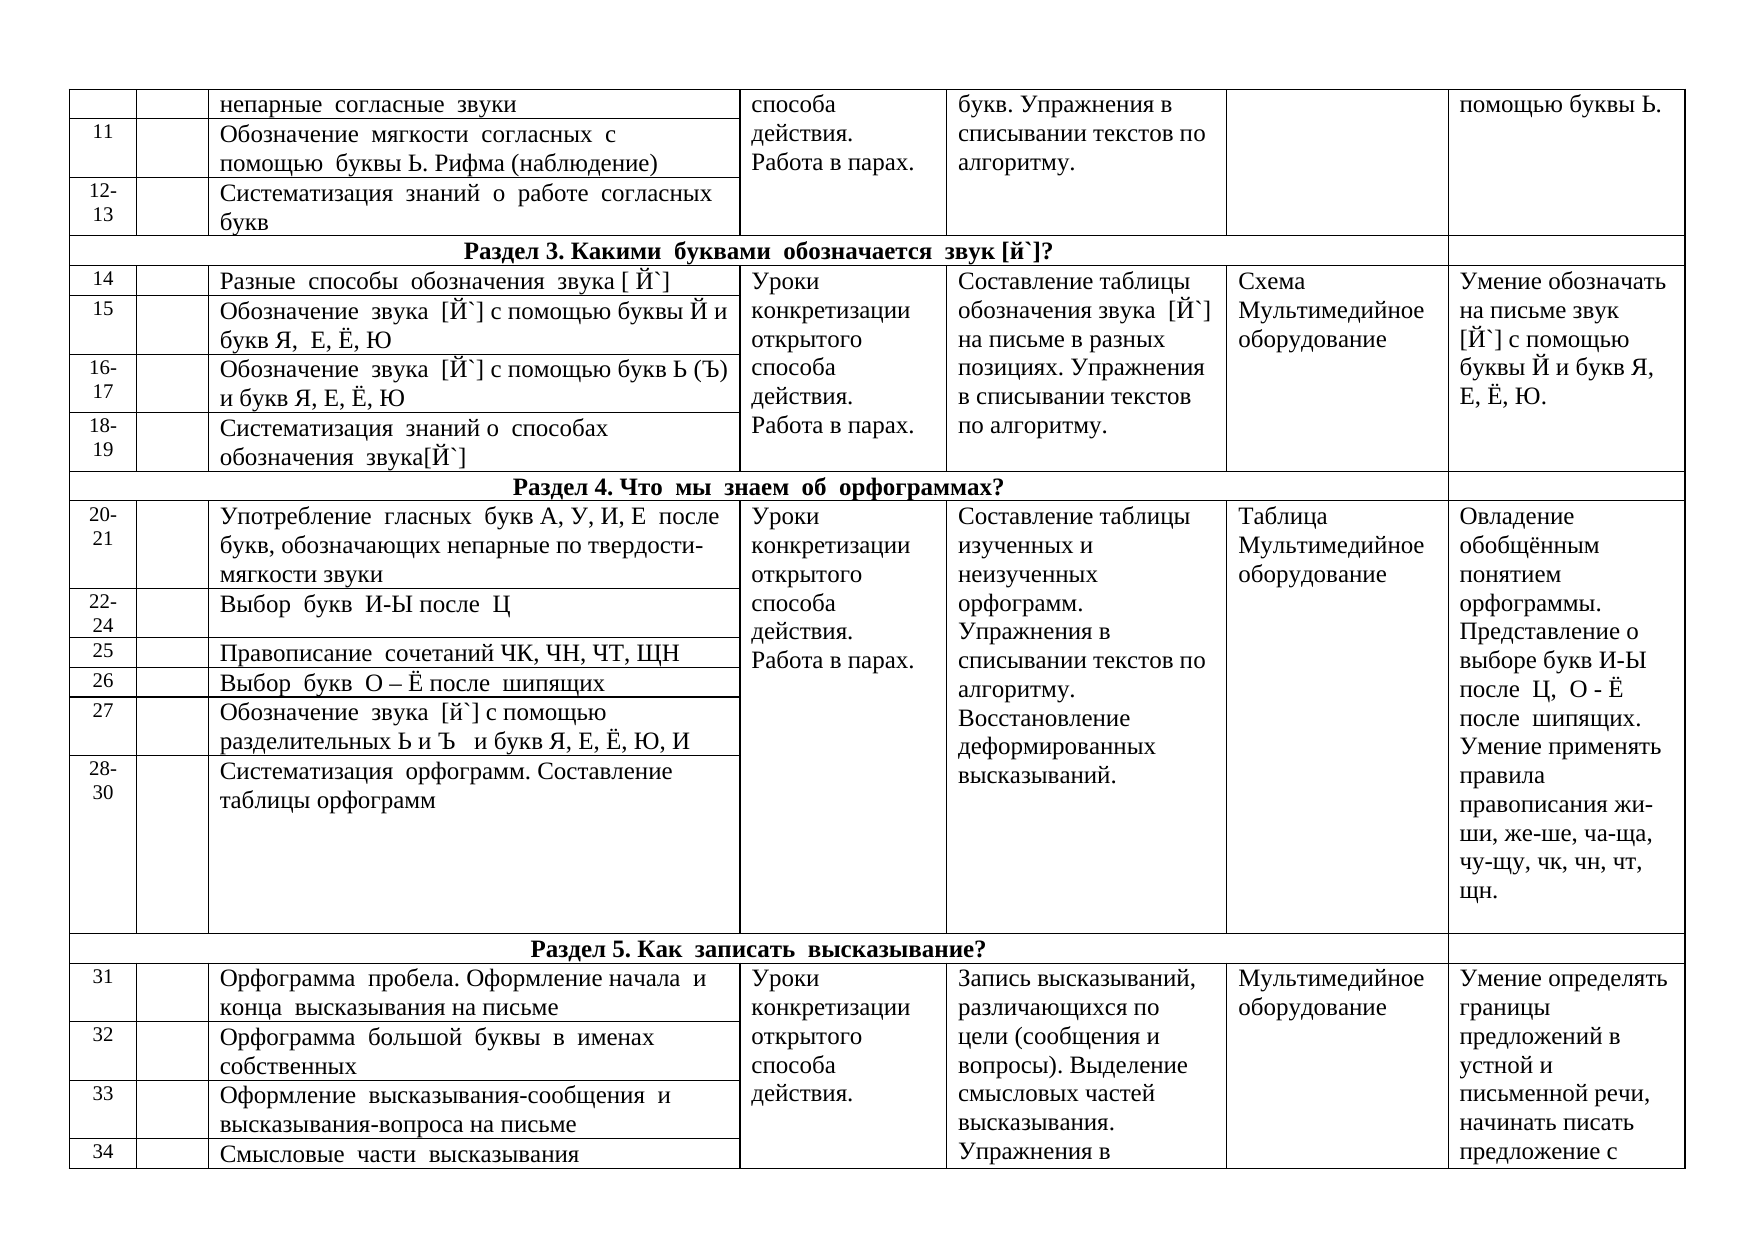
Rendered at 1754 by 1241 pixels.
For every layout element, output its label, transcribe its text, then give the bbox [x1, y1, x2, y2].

table_cell 34 [70, 1139, 136, 1168]
table_cell [137, 266, 208, 295]
table_cell Правописание сочетаний ЧК, ЧН, ЧТ, ЩН [209, 638, 739, 667]
table_cell [1449, 472, 1684, 500]
table_cell 33 [70, 1081, 136, 1138]
table_cell Систематизация знаний о работе согласных букв [209, 178, 739, 235]
table_cell 31 [70, 964, 136, 1021]
table_cell 25 [70, 638, 136, 667]
table_cell Таблица Мультимедийное оборудование [1227, 501, 1448, 933]
table_cell Раздел 4. Что мы знаем об орфограммах? [70, 472, 1448, 500]
table_cell Схема Мультимедийное оборудование [1227, 266, 1448, 471]
table_cell [1449, 934, 1684, 962]
table_cell Уроки конкретизации открытого способа действия. [741, 964, 946, 1168]
table_cell Обозначение мягкости согласных с помощью буквы Ь. Рифма (наблюдение) [209, 119, 739, 177]
table_cell [137, 355, 208, 412]
table_cell [137, 413, 208, 471]
table_cell Умение определять границы предложений в устной и письменной речи, начинать писать предложение с заглавной буквы, в конце предложения ставить точку, вопросительный и восклицательный знаки. Умение писать заглавную букву в именах собственных. [1449, 964, 1684, 1168]
table_cell [137, 501, 208, 588]
table_cell 27 [70, 698, 136, 755]
table_cell Составление таблицы изученных и неизученных орфограмм. Упражнения в списывании текстов по алгоритму. Восстановление деформированных высказываний. [947, 501, 1226, 933]
table_cell 20-21 [70, 501, 136, 588]
table_cell 10 [70, 90, 136, 118]
table_cell Запись высказываний, различающихся по цели (сообщения и вопросы). Выделение смысловых частей высказывания. Упражнения в списывании текстов по алгоритму. [947, 964, 1226, 1168]
table_cell 14 [70, 266, 136, 295]
table_cell 16-17 [70, 355, 136, 412]
table_cell Обозначение звука [Й`] с помощью буквы Й и букв Я, Е, Ё, Ю [209, 296, 739, 353]
table_cell Составление таблицы обозначения звука [Й`] на письме в разных позициях. Упражнения в списывании текстов по алгоритму. [947, 266, 1226, 471]
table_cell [209, 1139, 739, 1168]
table_cell [137, 964, 208, 1021]
table_cell Оформление высказывания-сообщения и высказывания-вопроса на письме [209, 1081, 739, 1138]
table_cell [1449, 236, 1684, 265]
table_cell [137, 119, 208, 177]
table_cell 32 [70, 1022, 136, 1079]
table_cell Выбор букв О – Ё после шипящих [209, 668, 739, 696]
table_cell [137, 178, 208, 235]
table_cell Уроки конкретизации открытого способа действия. Работа в парах. [741, 266, 946, 471]
table_cell Выбор букв И-Ы после Ц [209, 589, 739, 637]
table_cell 28-30 [70, 756, 136, 933]
table_cell [137, 1081, 208, 1138]
table_cell Мультимедийное оборудование [1227, 964, 1448, 1168]
table_cell [137, 589, 208, 637]
table_cell Систематизация орфограмм. Составление таблицы орфограмм [209, 756, 739, 933]
table_cell [137, 90, 208, 118]
table_cell 26 [70, 668, 136, 696]
table_cell [137, 638, 208, 667]
table_cell Раздел 3. Какими буквами обозначается звук [й`]? [70, 236, 1448, 265]
table_cell Овладение обобщённым понятием орфограммы. Представление о выборе букв И-Ы после Ц, О - Ё после шипящих. Умение применять правила правописания жи-ши, же-ше, ча-ща, чу-щу, чк, чн, чт, щн. [1449, 501, 1684, 933]
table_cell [209, 90, 739, 118]
table_cell Уроки конкретизации открытого способа действия. Работа в парах. [741, 501, 946, 933]
table_cell Разные способы обозначения звука [ Й`] [209, 266, 739, 295]
table_cell Орфограмма большой буквы в именах собственных [209, 1022, 739, 1079]
table_cell [137, 1022, 208, 1079]
table_cell Обозначение звука [й`] с помощью разделительных Ь и Ъ и букв Я, Е, Ё, Ю, И [209, 698, 739, 755]
table_cell Обозначение звука [Й`] с помощью букв Ь (Ъ) и букв Я, Е, Ё, Ю [209, 355, 739, 412]
table_cell 11 [70, 119, 136, 177]
table_cell [137, 1139, 208, 1168]
table_cell [137, 698, 208, 755]
table_cell Умение обозначать на письме звук [Й`] с помощью буквы Й и букв Я, Е, Ё, Ю. [1449, 266, 1684, 471]
table_cell Раздел 5. Как записать высказывание? [70, 934, 1448, 962]
table_cell [137, 756, 208, 933]
table_cell Орфограмма пробела. Оформление начала и конца высказывания на письме [209, 964, 739, 1021]
table_cell 18-19 [70, 413, 136, 471]
table_cell [137, 668, 208, 696]
table_cell [137, 296, 208, 353]
table_cell 12-13 [70, 178, 136, 235]
table_cell 15 [70, 296, 136, 353]
table_cell 22-24 [70, 589, 136, 637]
table_cell Употребление гласных букв А, У, И, Е после букв, обозначающих непарные по твердости-мягкости звуки [209, 501, 739, 588]
table_cell Систематизация знаний о способах обозначения звука[Й`] [209, 413, 739, 471]
